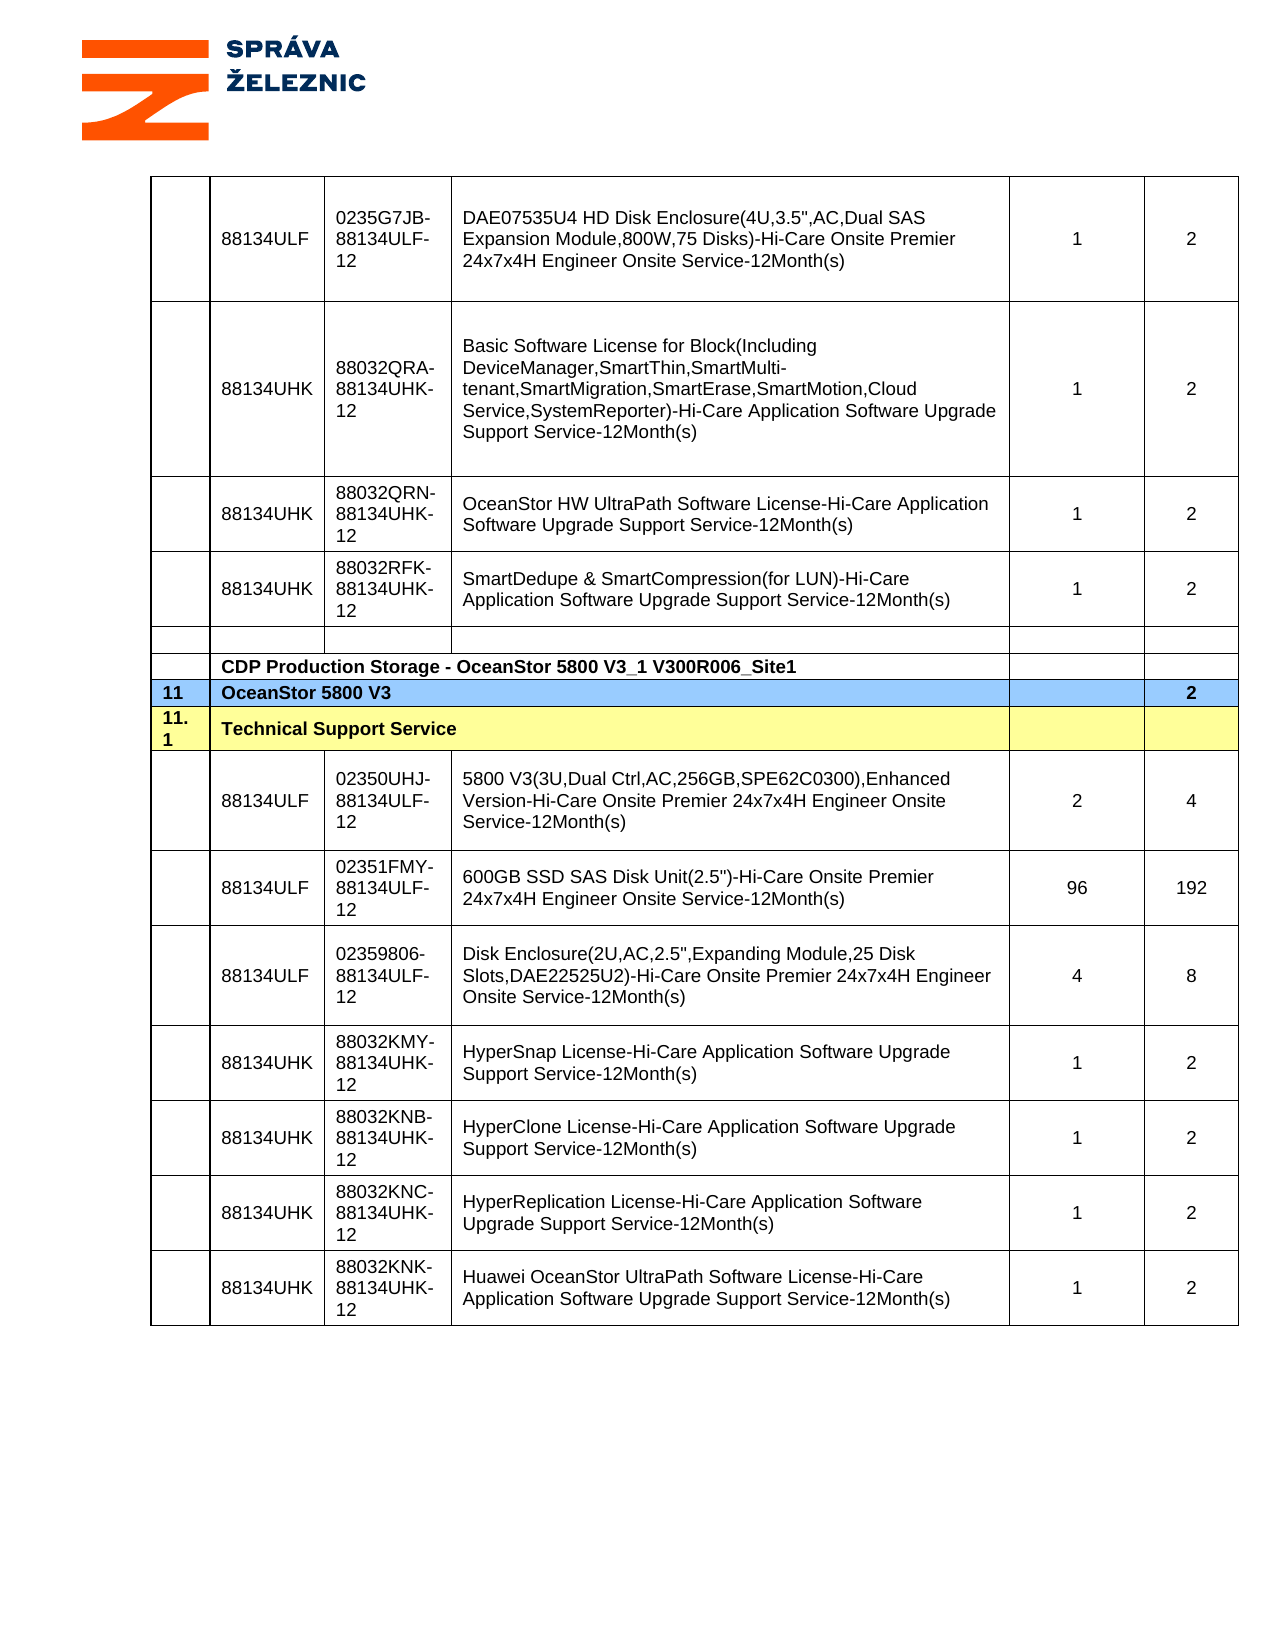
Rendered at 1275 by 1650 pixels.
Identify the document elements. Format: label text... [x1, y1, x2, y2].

table_cell CDP Production Storage - OceanStor 5800 V3_1 V300R006_Site1 [211, 654, 1009, 679]
table_cell [152, 627, 209, 653]
table_cell 1 [1010, 552, 1144, 626]
table_cell [1010, 627, 1144, 653]
table_cell [1145, 707, 1238, 750]
table_cell 88134UHK [211, 552, 324, 626]
table_cell 02351FMY-88134ULF-12 [325, 851, 451, 925]
table_cell 88032KNC-88134UHK-12 [325, 1176, 451, 1250]
table_cell [1145, 654, 1238, 679]
table_cell OceanStor HW UltraPath Software License-Hi-Care Application Software Upgrade Support Service-12Month(s) [452, 477, 1009, 551]
table_cell 1 [1010, 1251, 1144, 1325]
table_cell 2 [1145, 302, 1238, 476]
table_cell HyperSnap License-Hi-Care Application Software Upgrade Support Service-12Month(s) [452, 1026, 1009, 1100]
table_cell OceanStor 5800 V3 [211, 680, 1009, 706]
table_cell 2 [1010, 751, 1144, 850]
table_cell Technical Support Service [211, 707, 1009, 750]
table_cell 88032QRN-88134UHK-12 [325, 477, 451, 551]
table_cell 88134UHK [211, 1101, 324, 1175]
table_cell 0235G7JB-88134ULF-12 [325, 177, 451, 301]
table_cell 4 [1010, 926, 1144, 1025]
table_cell [152, 654, 209, 679]
table_cell 2 [1145, 1176, 1238, 1250]
table_cell 2 [1145, 1026, 1238, 1100]
table_cell [1010, 654, 1144, 679]
table_cell 2 [1145, 177, 1238, 301]
table_cell [152, 1251, 209, 1325]
table_cell 4 [1145, 751, 1238, 850]
table_cell [152, 926, 209, 1025]
table_cell 1 [1010, 1176, 1144, 1250]
table_cell 88032QRA-88134UHK-12 [325, 302, 451, 476]
table_cell [152, 1101, 209, 1175]
table_cell [152, 302, 209, 476]
table_cell 5800 V3(3U,Dual Ctrl,AC,256GB,SPE62C0300),Enhanced Version-Hi-Care Onsite Premier 24x7x4H Engineer Onsite Service-12Month(s) [452, 751, 1009, 850]
table_cell 88032RFK-88134UHK-12 [325, 552, 451, 626]
table_cell [152, 751, 209, 850]
table_cell 600GB SSD SAS Disk Unit(2.5")-Hi-Care Onsite Premier 24x7x4H Engineer Onsite Service-12Month(s) [452, 851, 1009, 925]
table_cell 11 [152, 680, 209, 706]
table_cell 96 [1010, 851, 1144, 925]
table_cell 88032KNB-88134UHK-12 [325, 1101, 451, 1175]
table_cell [152, 1026, 209, 1100]
table_cell 88032KNK-88134UHK-12 [325, 1251, 451, 1325]
table_cell [452, 627, 1009, 653]
table_cell 88134ULF [211, 177, 324, 301]
table_cell [152, 851, 209, 925]
table_cell 88134UHK [211, 302, 324, 476]
table_cell 1 [1010, 1026, 1144, 1100]
table_cell 02359806-88134ULF-12 [325, 926, 451, 1025]
table_cell [1010, 707, 1144, 750]
table_cell 2 [1145, 477, 1238, 551]
table_cell 88134ULF [211, 751, 324, 850]
table_cell 2 [1145, 680, 1238, 706]
table_cell 1 [1010, 302, 1144, 476]
table_cell [325, 627, 451, 653]
table_cell [152, 477, 209, 551]
table_cell [211, 627, 324, 653]
table_cell 88134UHK [211, 1251, 324, 1325]
table_cell 2 [1145, 552, 1238, 626]
table_cell Disk Enclosure(2U,AC,2.5",Expanding Module,25 Disk Slots,DAE22525U2)-Hi-Care Onsite Premier 24x7x4H Engineer Onsite Service-12Month(s) [452, 926, 1009, 1025]
table_cell [152, 177, 209, 301]
table_cell SmartDedupe & SmartCompression(for LUN)-Hi-Care Application Software Upgrade Support Service-12Month(s) [452, 552, 1009, 626]
table_cell [1145, 627, 1238, 653]
table_cell 1 [1010, 477, 1144, 551]
table_cell DAE07535U4 HD Disk Enclosure(4U,3.5",AC,Dual SAS Expansion Module,800W,75 Disks)-Hi-Care Onsite Premier 24x7x4H Engineer Onsite Service-12Month(s) [452, 177, 1009, 301]
table_cell 88134UHK [211, 477, 324, 551]
table_cell HyperReplication License-Hi-Care Application Software Upgrade Support Service-12Month(s) [452, 1176, 1009, 1250]
table_cell 88134ULF [211, 926, 324, 1025]
table_cell 02350UHJ-88134ULF-12 [325, 751, 451, 850]
table_cell HyperClone License-Hi-Care Application Software Upgrade Support Service-12Month(s) [452, 1101, 1009, 1175]
table_cell 88032KMY-88134UHK-12 [325, 1026, 451, 1100]
table_cell 8 [1145, 926, 1238, 1025]
table_cell 11.1 [152, 707, 209, 750]
table_cell [152, 1176, 209, 1250]
table_cell Huawei OceanStor UltraPath Software License-Hi-Care Application Software Upgrade Support Service-12Month(s) [452, 1251, 1009, 1325]
table_cell [152, 552, 209, 626]
table_cell 2 [1145, 1101, 1238, 1175]
table_cell 192 [1145, 851, 1238, 925]
table_cell Basic Software License for Block(Including DeviceManager,SmartThin,SmartMulti-tenant,SmartMigration,SmartErase,SmartMotion,Cloud Service,SystemReporter)-Hi-Care Application Software Upgrade Support Service-12Month(s) [452, 302, 1009, 476]
table_cell 88134ULF [211, 851, 324, 925]
table_cell 1 [1010, 177, 1144, 301]
table_cell 2 [1145, 1251, 1238, 1325]
table_cell 88134UHK [211, 1026, 324, 1100]
table_cell [1010, 680, 1144, 706]
table_cell 1 [1010, 1101, 1144, 1175]
table_cell 88134UHK [211, 1176, 324, 1250]
